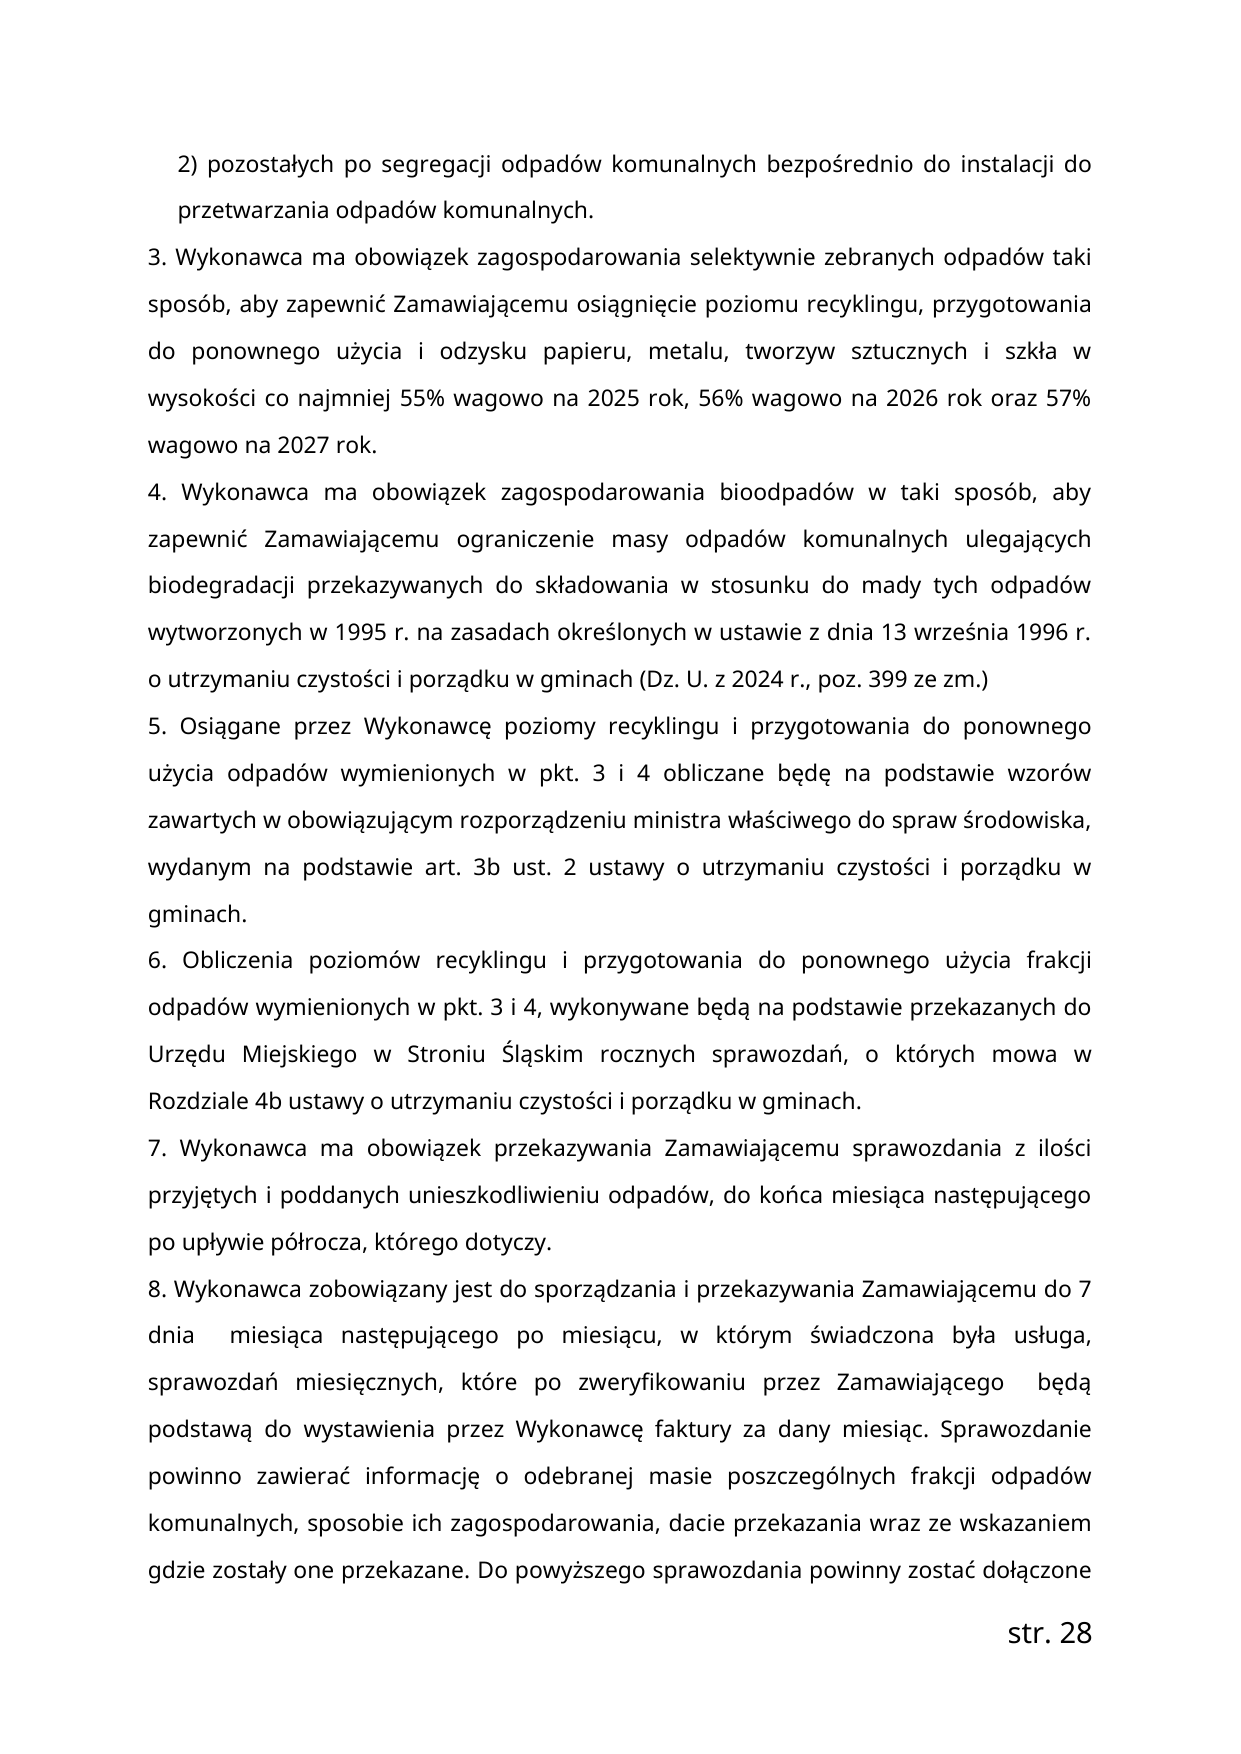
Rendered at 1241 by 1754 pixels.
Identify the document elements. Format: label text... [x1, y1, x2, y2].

text 4. Wykonawca ma obowiązek zagospodarowania bioodpadów w taki sposób, aby zapewnić Zamawiającemu ograniczenie masy odpadów komunalnych ulegających biodegradacji przekazywanych do składowania w stosunku do mady tych odpadów wytworzonych w 1995 r. na zasadach określonych w ustawie z dnia 13 września 1996 r. o utrzymaniu czystości i porządku w gminach (Dz. U. z 2024 r., poz. 399 ze zm.) [148, 476, 1093, 694]
list 2) pozostałych po segregacji odpadów komunalnych bezpośrednio do instalacji do przetwarzania odpadów komunalnych. [177, 148, 1093, 226]
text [148, 1273, 1093, 1585]
text 7. Wykonawca ma obowiązek przekazywania Zamawiającemu sprawozdania z ilości przyjętych i poddanych unieszkodliwieniu odpadów, do końca miesiąca następującego po upływie półrocza, którego dotyczy. [148, 1132, 1093, 1257]
text 5. Osiągane przez Wykonawcę poziomy recyklingu i przygotowania do ponownego użycia odpadów wymienionych w pkt. 3 i 4 obliczane będę na podstawie wzorów zawartych w obowiązującym rozporządzeniu ministra właściwego do spraw środowiska, wydanym na podstawie art. 3b ust. 2 ustawy o utrzymaniu czystości i porządku w gminach. [148, 710, 1093, 929]
text 3. Wykonawca ma obowiązek zagospodarowania selektywnie zebranych odpadów taki sposób, aby zapewnić Zamawiającemu osiągnięcie poziomu recyklingu, przygotowania do ponownego użycia i odzysku papieru, metalu, tworzyw sztucznych i szkła w wysokości co najmniej 55% wagowo na 2025 rok, 56% wagowo na 2026 rok oraz 57% wagowo na 2027 rok. [148, 241, 1093, 460]
text 6. Obliczenia poziomów recyklingu i przygotowania do ponownego użycia frakcji odpadów wymienionych w pkt. 3 i 4, wykonywane będą na podstawie przekazanych do Urzędu Miejskiego w Stroniu Śląskim rocznych sprawozdań, o których mowa w Rozdziale 4b ustawy o utrzymaniu czystości i porządku w gminach. [148, 944, 1093, 1116]
